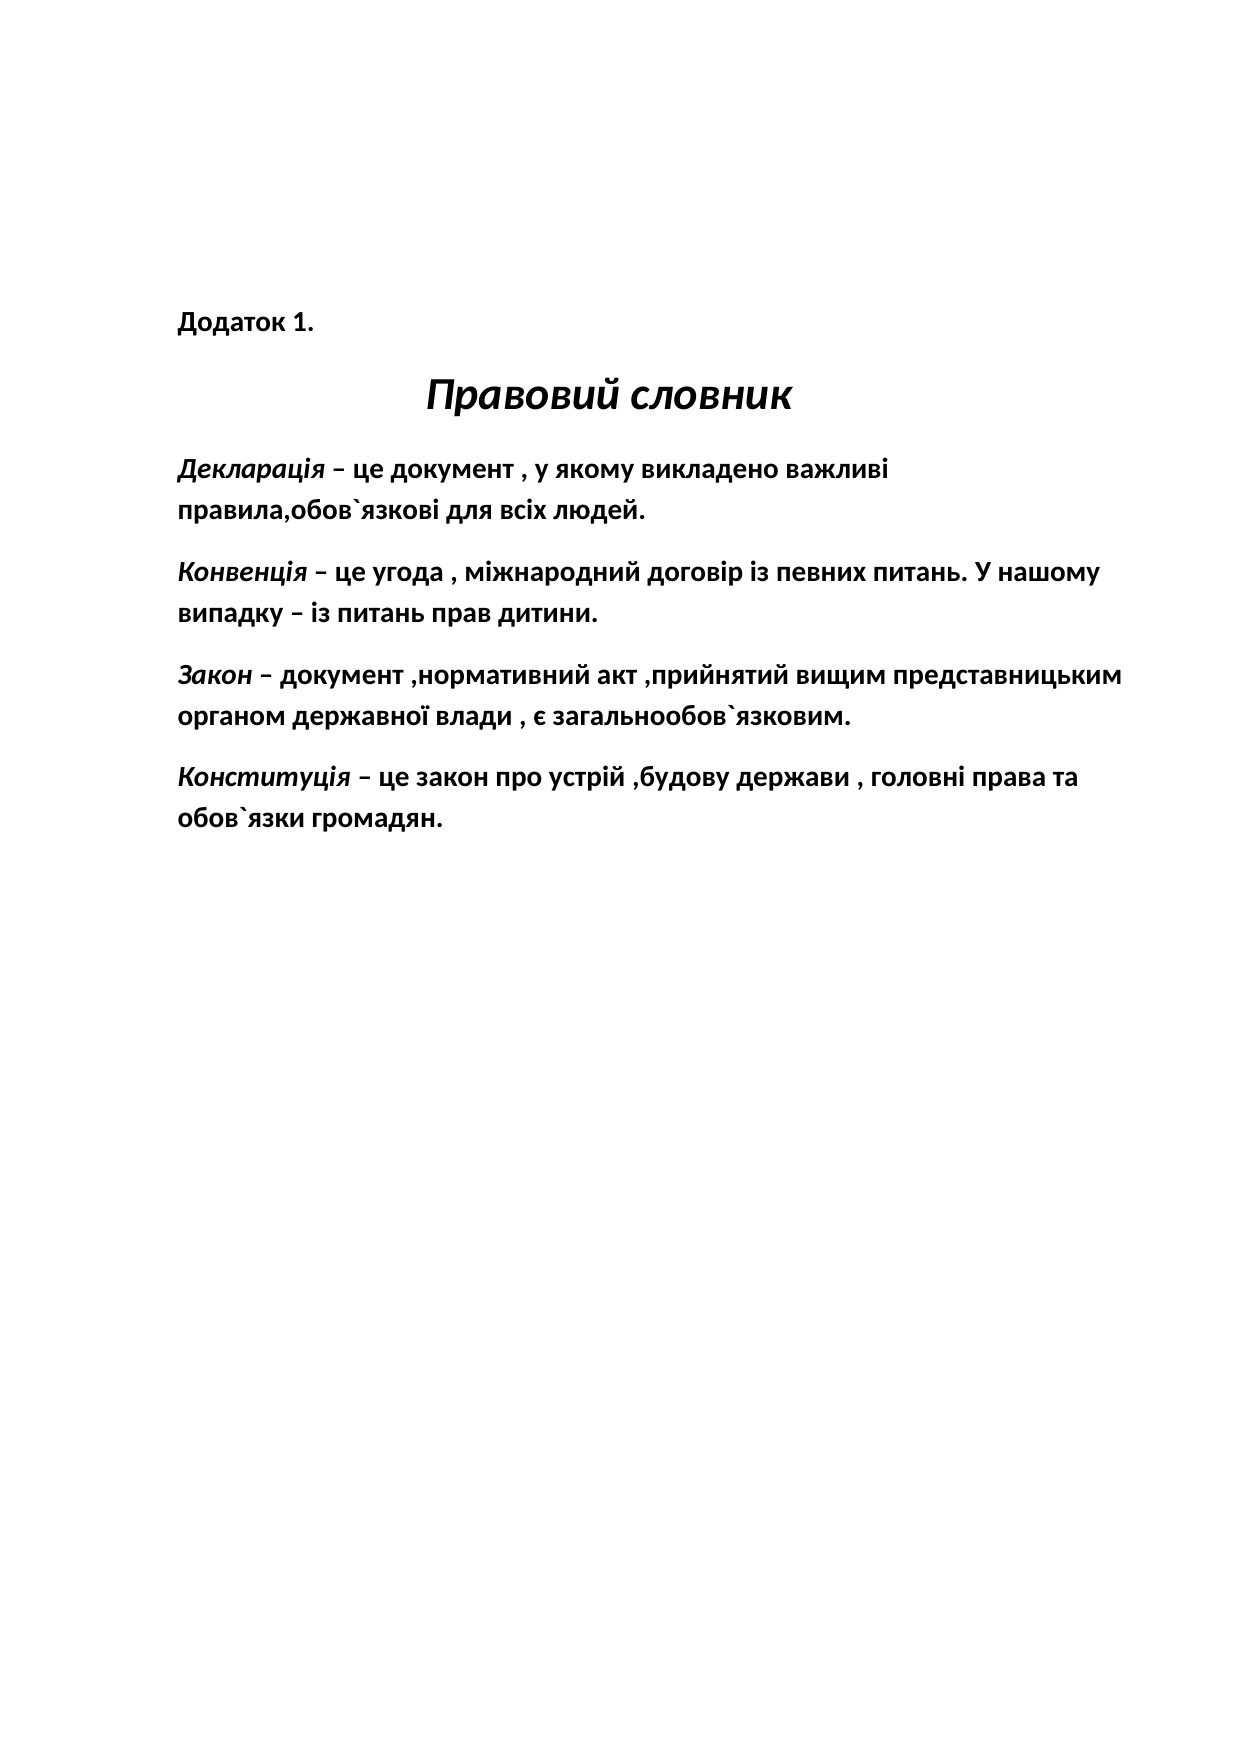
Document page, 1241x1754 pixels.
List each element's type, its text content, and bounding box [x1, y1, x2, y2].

text Додаток 1. [177, 303, 1152, 339]
text Правовий словник [177, 365, 1152, 421]
text Конвенція – це угода , міжнародний договір із певних питань. У нашому випадку – із питань прав дитини. [177, 553, 1152, 629]
text Закон – документ ,нормативний акт ,прийнятий вищим представницьким органом державної влади , є загальнообов`язковим. [177, 656, 1152, 732]
text Конституція – це закон про устрій ,будову держави , головні права та обов`язки громадян. [177, 758, 1152, 835]
text Декларація – це документ , у якому викладено важливі правила,обов`язкові для всіх людей. [177, 450, 1152, 527]
